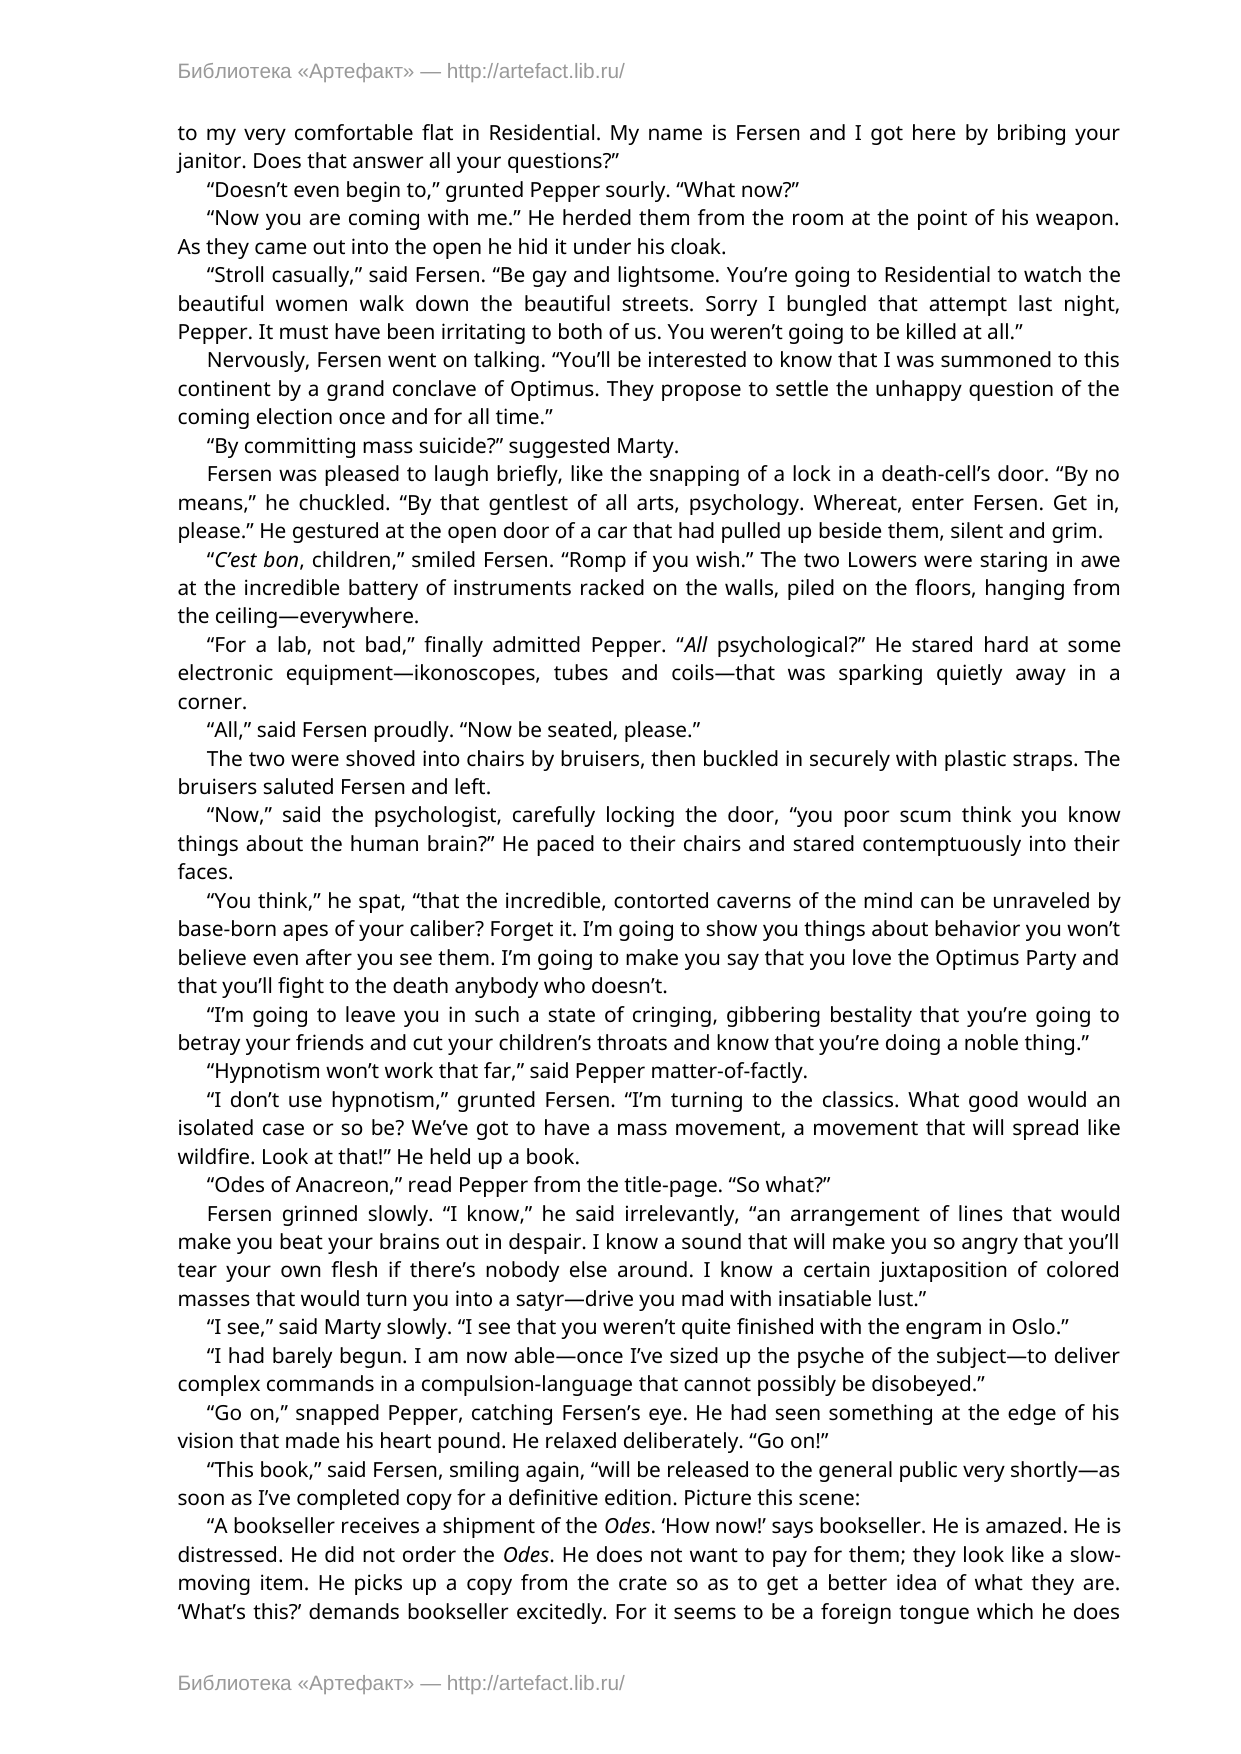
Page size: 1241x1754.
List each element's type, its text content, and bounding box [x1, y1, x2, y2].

text “I’m going to leave you in such a state of cringing, gibbering bestality that you’re going to betray your friends and cut your children’s throats and know that you’re doing a noble thing.” [177, 1000, 1122, 1057]
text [177, 1512, 1122, 1625]
text “Odes of Anacreon,” read Pepper from the title-page. “So what?” [177, 1170, 1122, 1199]
text “Now,” said the psychologist, carefully locking the door, “you poor scum think you know things about the human brain?” He paced to their chairs and stared contemptuously into their faces. [177, 801, 1122, 886]
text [177, 118, 1122, 175]
text “For a lab, not bad,” finally admitted Pepper. “All psychological?” He stared hard at some electronic equipment—ikonoscopes, tubes and coils—that was sparking quietly away in a corner. [177, 630, 1122, 715]
text “Stroll casually,” said Fersen. “Be gay and lightsome. You’re going to Residential to watch the beautiful women walk down the beautiful streets. Sorry I bungled that attempt last night, Pepper. It must have been irritating to both of us. You weren’t going to be killed at all.” [177, 260, 1122, 346]
text “This book,” said Fersen, smiling again, “will be released to the general public very shortly—as soon as I’ve completed copy for a definitive edition. Picture this scene: [177, 1455, 1122, 1512]
text “Doesn’t even begin to,” grunted Pepper sourly. “What now?” [177, 175, 1122, 203]
text “Now you are coming with me.” He herded them from the room at the point of his weapon. As they came out into the open he hid it under his cloak. [177, 203, 1122, 260]
text Fersen grinned slowly. “I know,” he said irrelevantly, “an arrangement of lines that would make you beat your brains out in despair. I know a sound that will make you so angry that you’ll tear your own flesh if there’s nobody else around. I know a certain juxtaposition of colored masses that would turn you into a satyr—drive you mad with insatiable lust.” [177, 1199, 1122, 1312]
text “All,” said Fersen proudly. “Now be seated, please.” [177, 715, 1122, 744]
text “Hypnotism won’t work that far,” said Pepper matter-of-factly. [177, 1057, 1122, 1085]
text “You think,” he spat, “that the incredible, contorted caverns of the mind can be unraveled by base-born apes of your caliber? Forget it. I’m going to show you things about behavior you won’t believe even after you see them. I’m going to make you say that you love the Optimus Party and that you’ll fight to the death anybody who doesn’t. [177, 886, 1122, 1000]
text “I see,” said Marty slowly. “I see that you weren’t quite finished with the engram in Oslo.” [177, 1312, 1122, 1341]
text Fersen was pleased to laugh briefly, like the snapping of a lock in a death-cell’s door. “By no means,” he chuckled. “By that gentlest of all arts, psychology. Whereat, enter Fersen. Get in, please.” He gestured at the open door of a car that had pulled up beside them, silent and grim. [177, 459, 1122, 545]
text The two were shoved into chairs by bruisers, then buckled in securely with plastic straps. The bruisers saluted Fersen and left. [177, 744, 1122, 801]
text “I had barely begun. I am now able—once I’ve sized up the psyche of the subject—to deliver complex commands in a compulsion-language that cannot possibly be disobeyed.” [177, 1341, 1122, 1398]
text “Go on,” snapped Pepper, catching Fersen’s eye. He had seen something at the edge of his vision that made his heart pound. He relaxed deliberately. “Go on!” [177, 1398, 1122, 1455]
text “C’est bon, children,” smiled Fersen. “Romp if you wish.” The two Lowers were staring in awe at the incredible battery of instruments racked on the walls, piled on the floors, hanging from the ceiling—everywhere. [177, 545, 1122, 630]
text “I don’t use hypnotism,” grunted Fersen. “I’m turning to the classics. What good would an isolated case or so be? We’ve got to have a mass movement, a movement that will spread like wildfire. Look at that!” He held up a book. [177, 1085, 1122, 1170]
text Nervously, Fersen went on talking. “You’ll be interested to know that I was summoned to this continent by a grand conclave of Optimus. They propose to settle the unhappy question of the coming election once and for all time.” [177, 346, 1122, 431]
text “By committing mass suicide?” suggested Marty. [177, 431, 1122, 459]
